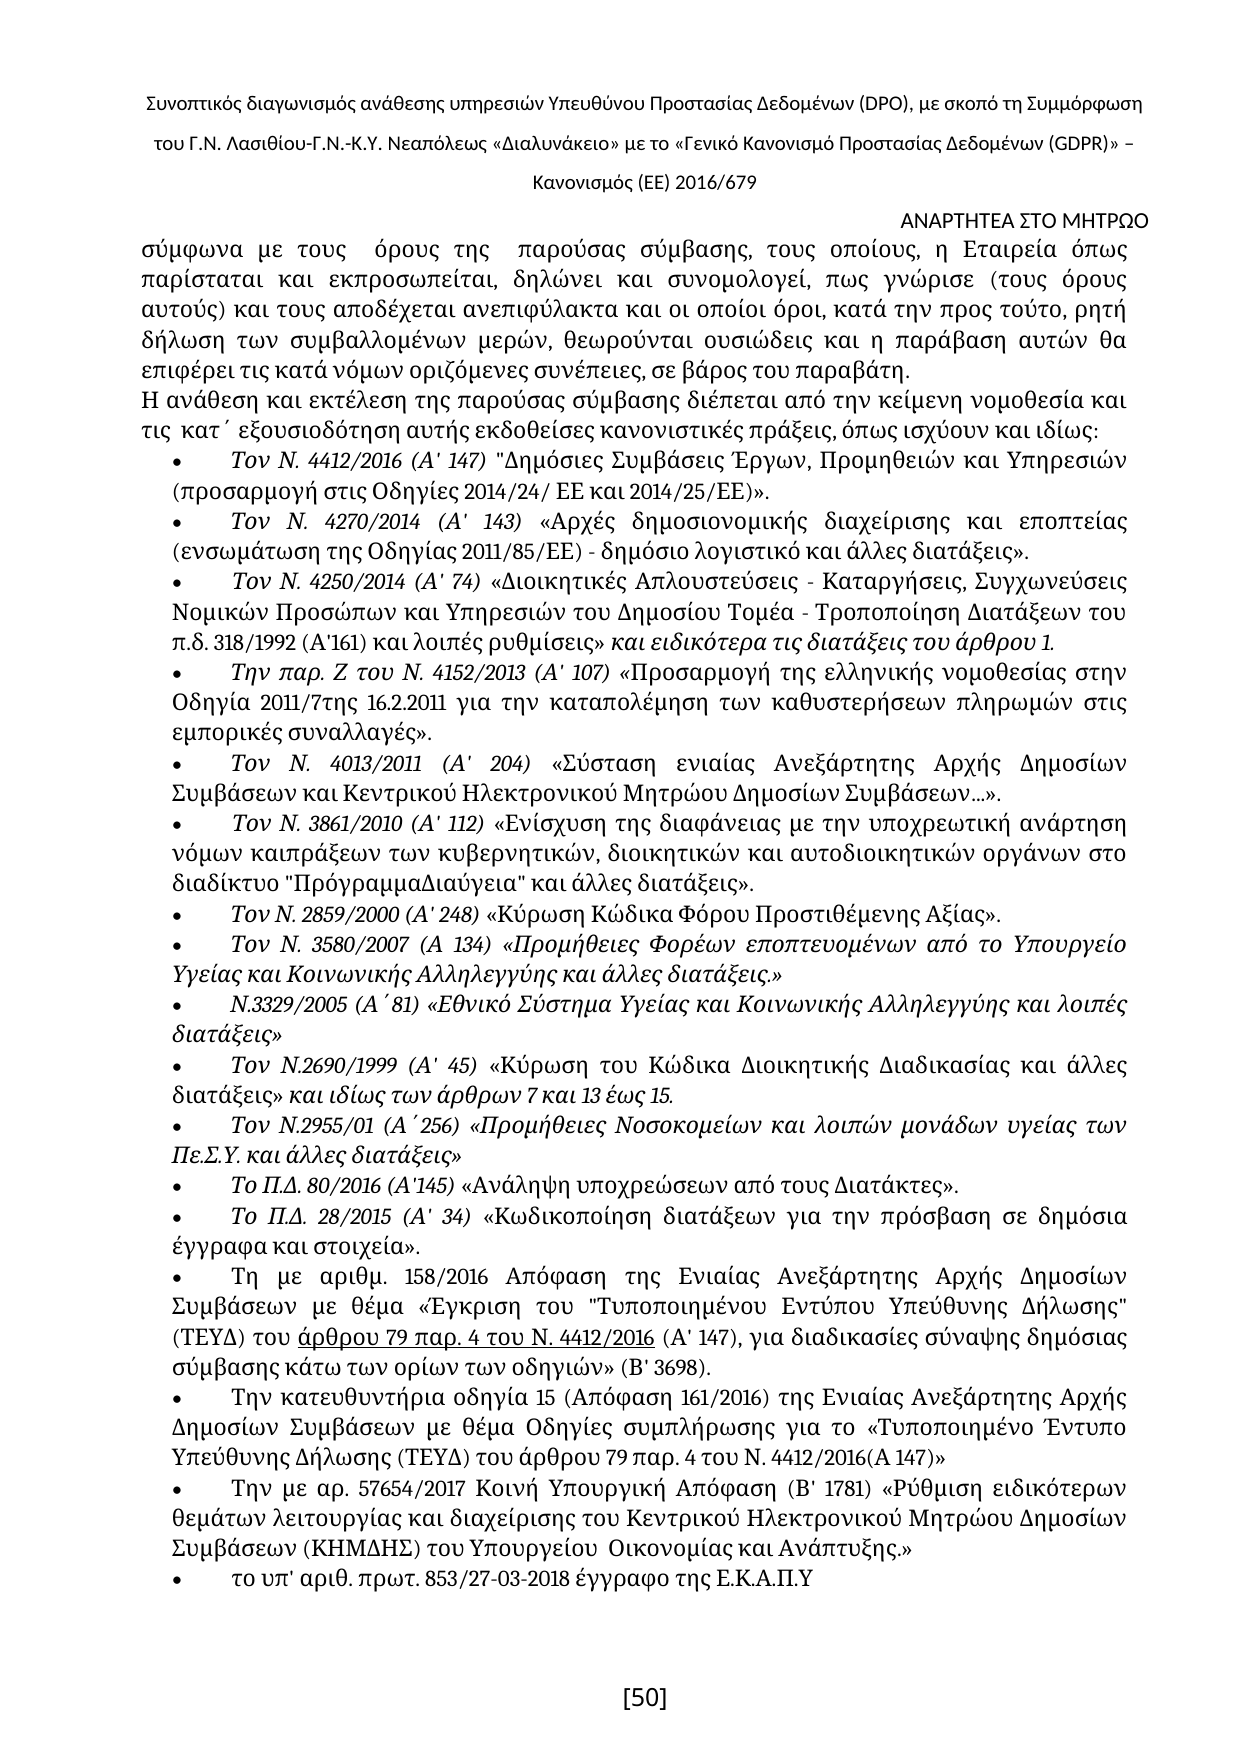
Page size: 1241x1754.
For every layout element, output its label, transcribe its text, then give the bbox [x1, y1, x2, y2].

list Τον Ν. 4250/2014 (Α' 74) «Διοικητικές Απλουστεύσεις - Καταργήσεις, Συγχωνεύσεις Νομικών Προσώπων και Υπηρεσιών του Δημοσίου Τομέα - Τροποποίηση Διατάξεων του π.δ. 318/1992 (Α'161) και λοιπές ρυθμίσεις» και ειδικότερα τις διατάξεις του άρθρου 1. [172, 569, 1128, 656]
list Τη με αριθμ. 158/2016 Απόφαση της Ενιαίας Ανεξάρτητης Αρχής Δημοσίων Συμβάσεων με θέμα «Έγκριση του "Τυποποιημένου Εντύπου Υπεύθυνης Δήλωσης" (ΤΕΥΔ) του άρθρου 79 παρ. 4 του Ν. 4412/2016 (Α' 147), για διαδικασίες σύναψης δημόσιας σύμβασης κάτω των ορίων των οδηγιών» (Β' 3698). [172, 1264, 1128, 1381]
list Τον Ν. 2859/2000 (Α' 248) «Κύρωση Κώδικα Φόρου Προστιθέμενης Αξίας». [481, 901, 1128, 928]
list Τον Ν. 4013/2011 (Α' 204) «Σύσταση ενιαίας Ανεξάρτητης Αρχής Δημοσίων Συμβάσεων και Κεντρικού Ηλεκτρονικού Μητρώου Δημοσίων Συμβάσεων...». [172, 750, 1128, 807]
list Το Π.Δ. 28/2015 (Α' 34) «Κωδικοποίηση διατάξεων για την πρόσβαση σε δημόσια έγγραφα και στοιχεία». [172, 1203, 1128, 1260]
list Τον Ν. 3580/2007 (Α 134) «Προμήθειες Φορέων εποπτευομένων από το Υπουργείο Υγείας και Κοινωνικής Αλληλεγγύης και άλλες διατάξεις.» [172, 932, 1128, 988]
list Το Π.Δ. 80/2016 (Α'145) «Ανάληψη υποχρεώσεων από τους Διατάκτες». [456, 1173, 1128, 1200]
list Την κατευθυντήρια οδηγία 15 (Απόφαση 161/2016) της Ενιαίας Ανεξάρτητης Αρχής Δημοσίων Συμβάσεων με θέμα Οδηγίες συμπλήρωσης για το «Τυποποιημένο Έντυπο Υπεύθυνης Δήλωσης (ΤΕΥΔ) του άρθρου 79 παρ. 4 του Ν. 4412/2016(Α 147)» [172, 1385, 1128, 1472]
list Τον Ν.2955/01 (Α΄256) «Προμήθειες Νοσοκομείων και λοιπών μονάδων υγείας των Πε.Σ.Υ. και άλλες διατάξεις» [172, 1113, 1128, 1169]
list Τον Ν.2690/1999 (Α' 45) «Κύρωση του Κώδικα Διοικητικής Διαδικασίας και άλλες διατάξεις» και ιδίως των άρθρων 7 και 13 έως 15. [172, 1052, 1128, 1109]
list Τον Ν. 3861/2010 (Α' 112) «Ενίσχυση της διαφάνειας με την υποχρεωτική ανάρτηση νόμων καιπράξεων των κυβερνητικών, διοικητικών και αυτοδιοικητικών οργάνων στο διαδίκτυο "ΠρόγραμμαΔιαύγεια" και άλλες διατάξεις». [172, 811, 1128, 898]
list Την με αρ. 57654/2017 Κοινή Υπουργική Απόφαση (Β' 1781) «Ρύθμιση ειδικότερων θεμάτων λειτουργίας και διαχείρισης του Κεντρικού Ηλεκτρονικού Μητρώου Δημοσίων Συμβάσεων (ΚΗΜΔΗΣ) του Υπουργείου Οικονομίας και Ανάπτυξης.» [172, 1475, 1128, 1562]
text Η ανάθεση και εκτέλεση της παρούσας σύμβασης διέπεται από την κείμενη νομοθεσία και τις κατ΄ εξουσιοδότηση αυτής εκδοθείσες κανονιστικές πράξεις, όπως ισχύουν και ιδίως: [141, 388, 1128, 444]
list το υπ' αριθ. πρωτ. 853/27-03-2018 έγγραφο της Ε.Κ.Α.Π.Υ [172, 1566, 1128, 1592]
list Ν.3329/2005 (Α΄81) «Εθνικό Σύστημα Υγείας και Κοινωνικής Αλληλεγγύης και λοιπές διατάξεις» [172, 992, 1128, 1049]
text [141, 237, 1128, 384]
list Τον Ν. 4412/2016 (Α' 147) "Δημόσιες Συμβάσεις Έργων, Προμηθειών και Υπηρεσιών (προσαρμογή στις Οδηγίες 2014/24/ ΕΕ και 2014/25/ΕΕ)». [172, 448, 1128, 505]
list Την παρ. Ζ του Ν. 4152/2013 (Α' 107) «Προσαρμογή της ελληνικής νομοθεσίας στην Οδηγία 2011/7της 16.2.2011 για την καταπολέμηση των καθυστερήσεων πληρωμών στις εμπορικές συναλλαγές». [172, 660, 1128, 747]
list Τον Ν. 4270/2014 (Α' 143) «Αρχές δημοσιονομικής διαχείρισης και εποπτείας (ενσωμάτωση της Οδηγίας 2011/85/ΕΕ) - δημόσιο λογιστικό και άλλες διατάξεις». [172, 509, 1128, 565]
